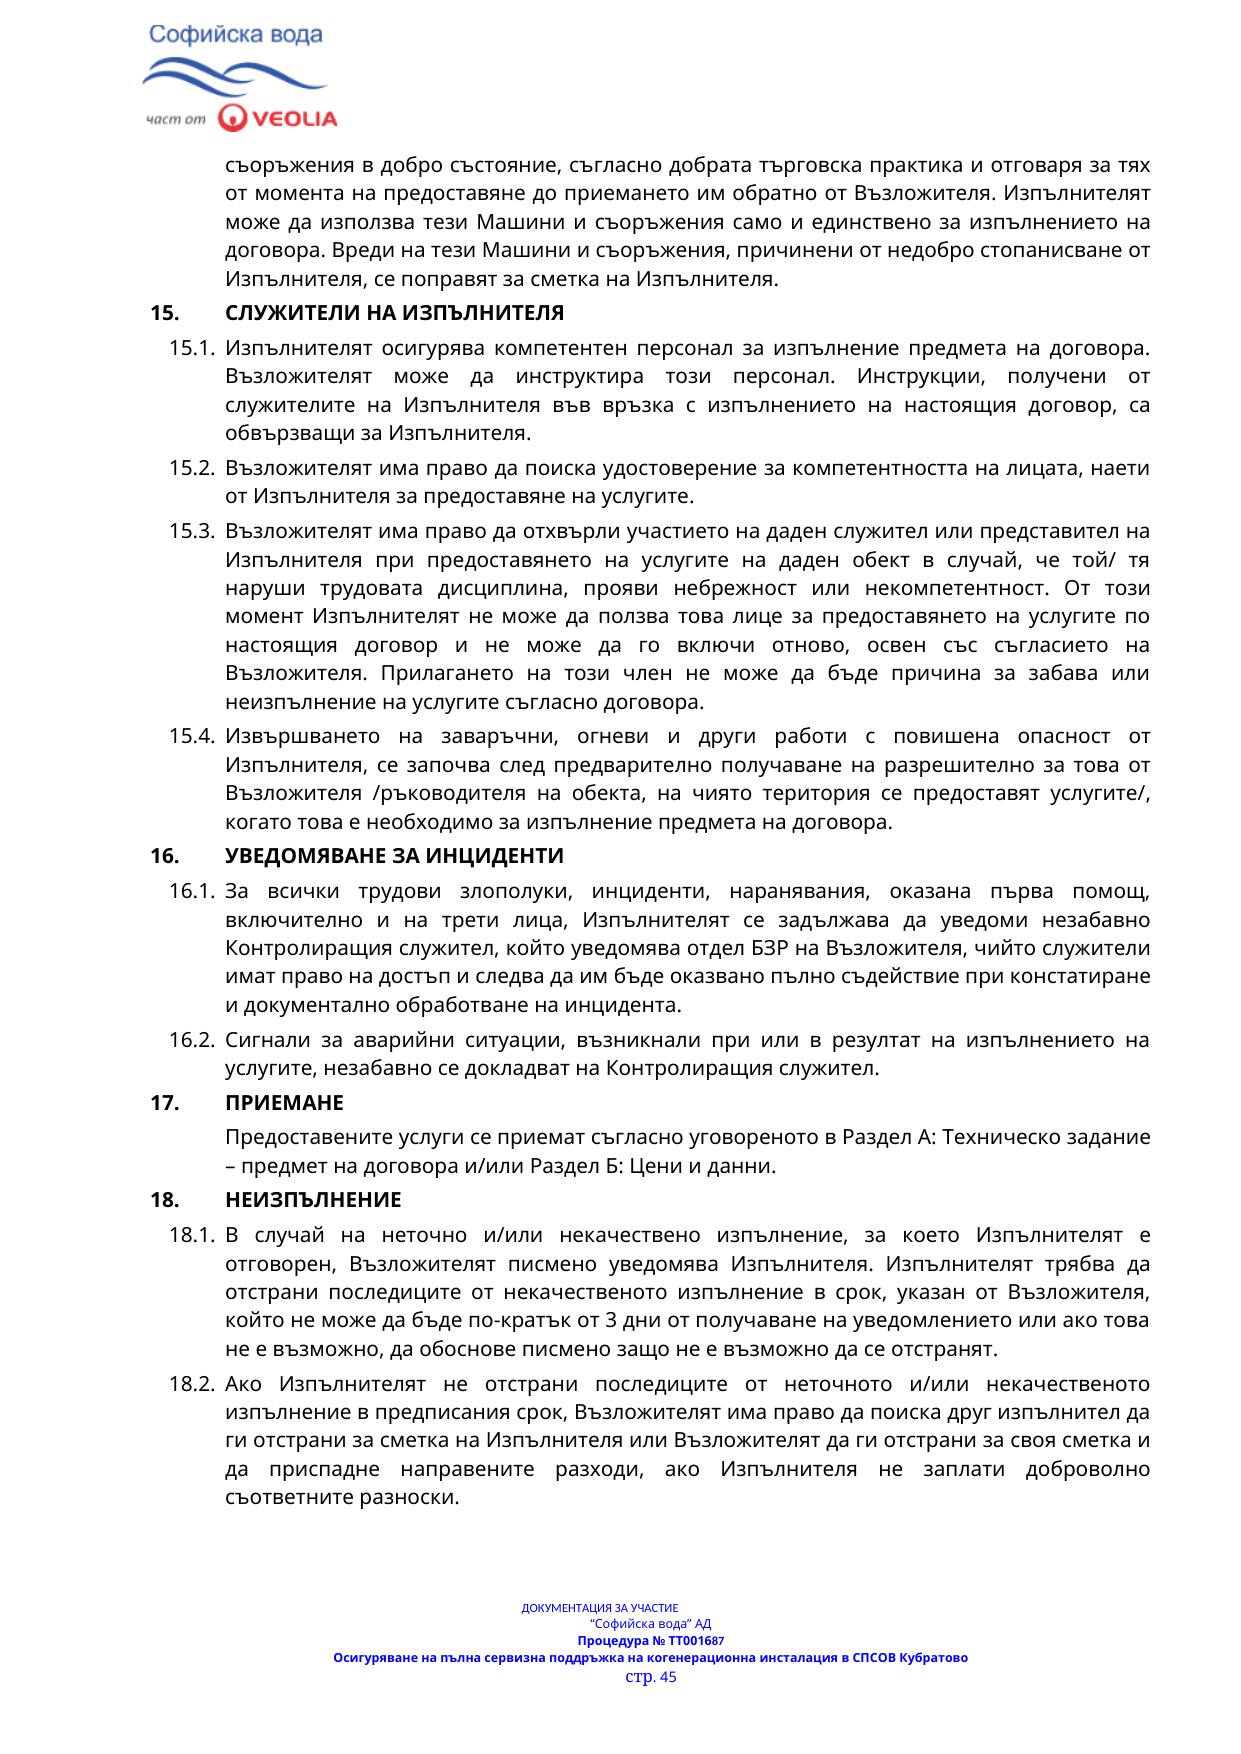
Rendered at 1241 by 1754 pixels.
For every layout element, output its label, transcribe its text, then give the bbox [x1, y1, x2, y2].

list В случай на неточно и/или некачествено изпълнение, за което Изпълнителят е отговорен, Възложителят писмено уведомява Изпълнителя. Изпълнителят трябва да отстрани последиците от некачественото изпълнение в срок, указан от Възложителя, който не може да бъде по-кратък от 3 дни от получаване на уведомлението или ако това не е възможно, да обоснове писмено защо не е възможно да се отстранят. [169, 1220, 1152, 1362]
list Изпълнителят осигурява компетентен персонал за изпълнение предмета на договора. Възложителят може да инструктира този персонал. Инструкции, получени от служителите на Изпълнителя във връзка с изпълнението на настоящия договор, са обвързващи за Изпълнителя. [169, 333, 1152, 447]
list Ако Изпълнителят не отстрани последиците от неточното и/или некачественото изпълнение в предписания срок, Възложителят има право да поиска друг изпълнител да ги отстрани за сметка на Изпълнителя или Възложителят да ги отстрани за своя сметка и да приспадне направените разходи, ако Изпълнителя не заплати доброволно съответните разноски. [169, 1369, 1152, 1511]
list Възложителят има право да поиска удостоверение за компетентността на лицата, наети от Изпълнителя за предоставяне на услугите. [169, 453, 1152, 510]
list За всички трудови злополуки, инциденти, наранявания, оказана първа помощ, включително и на трети лица, Изпълнителят се задължава да уведоми незабавно Контролиращия служител, който уведомява отдел БЗР на Възложителя, чийто служители имат право на достъп и следва да им бъде оказвано пълно съдействие при констатиране и документално обработване на инцидента. [169, 876, 1152, 1018]
text Предоставените услуги се приемат съгласно уговореното в Раздел А: Техническо задание – предмет на договора и/или Раздел Б: Цени и данни. [225, 1122, 1152, 1179]
list Сигнали за аварийни ситуации, възникнали при или в резултат на изпълнението на услугите, незабавно се докладват на Контролиращия служител. [169, 1025, 1152, 1082]
list СЛУЖИТЕЛИ НА ИЗПЪЛНИТЕЛЯ [150, 298, 1152, 327]
list НЕИЗПЪЛНЕНИЕ [150, 1186, 1152, 1214]
list ПРИЕМАНЕ [150, 1088, 1152, 1116]
list Възложителят има право да отхвърли участието на даден служител или представител на Изпълнителя при предоставянето на услугите на даден обект в случай, че той/ тя наруши трудовата дисциплина, прояви небрежност или некомпетентност. От този момент Изпълнителят не може да ползва това лице за предоставянето на услугите по настоящия договор и не може да го включи отново, освен със съгласието на Възложителя. Прилагането на този член не може да бъде причина за забава или неизпълнение на услугите съгласно договора. [169, 516, 1152, 715]
list Извършването на заваръчни, огневи и други работи с повишена опасност от Изпълнителя, се започва след предварително получаване на разрешително за това от Възложителя /ръководителя на обекта, на чиято територия се предоставят услугите/, когато това е необходимо за изпълнение предмета на договора. [169, 722, 1152, 835]
picture [142, 25, 338, 132]
list УВЕДОМЯВАНЕ ЗА ИНЦИДЕНТИ [150, 842, 1152, 870]
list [169, 150, 1152, 292]
